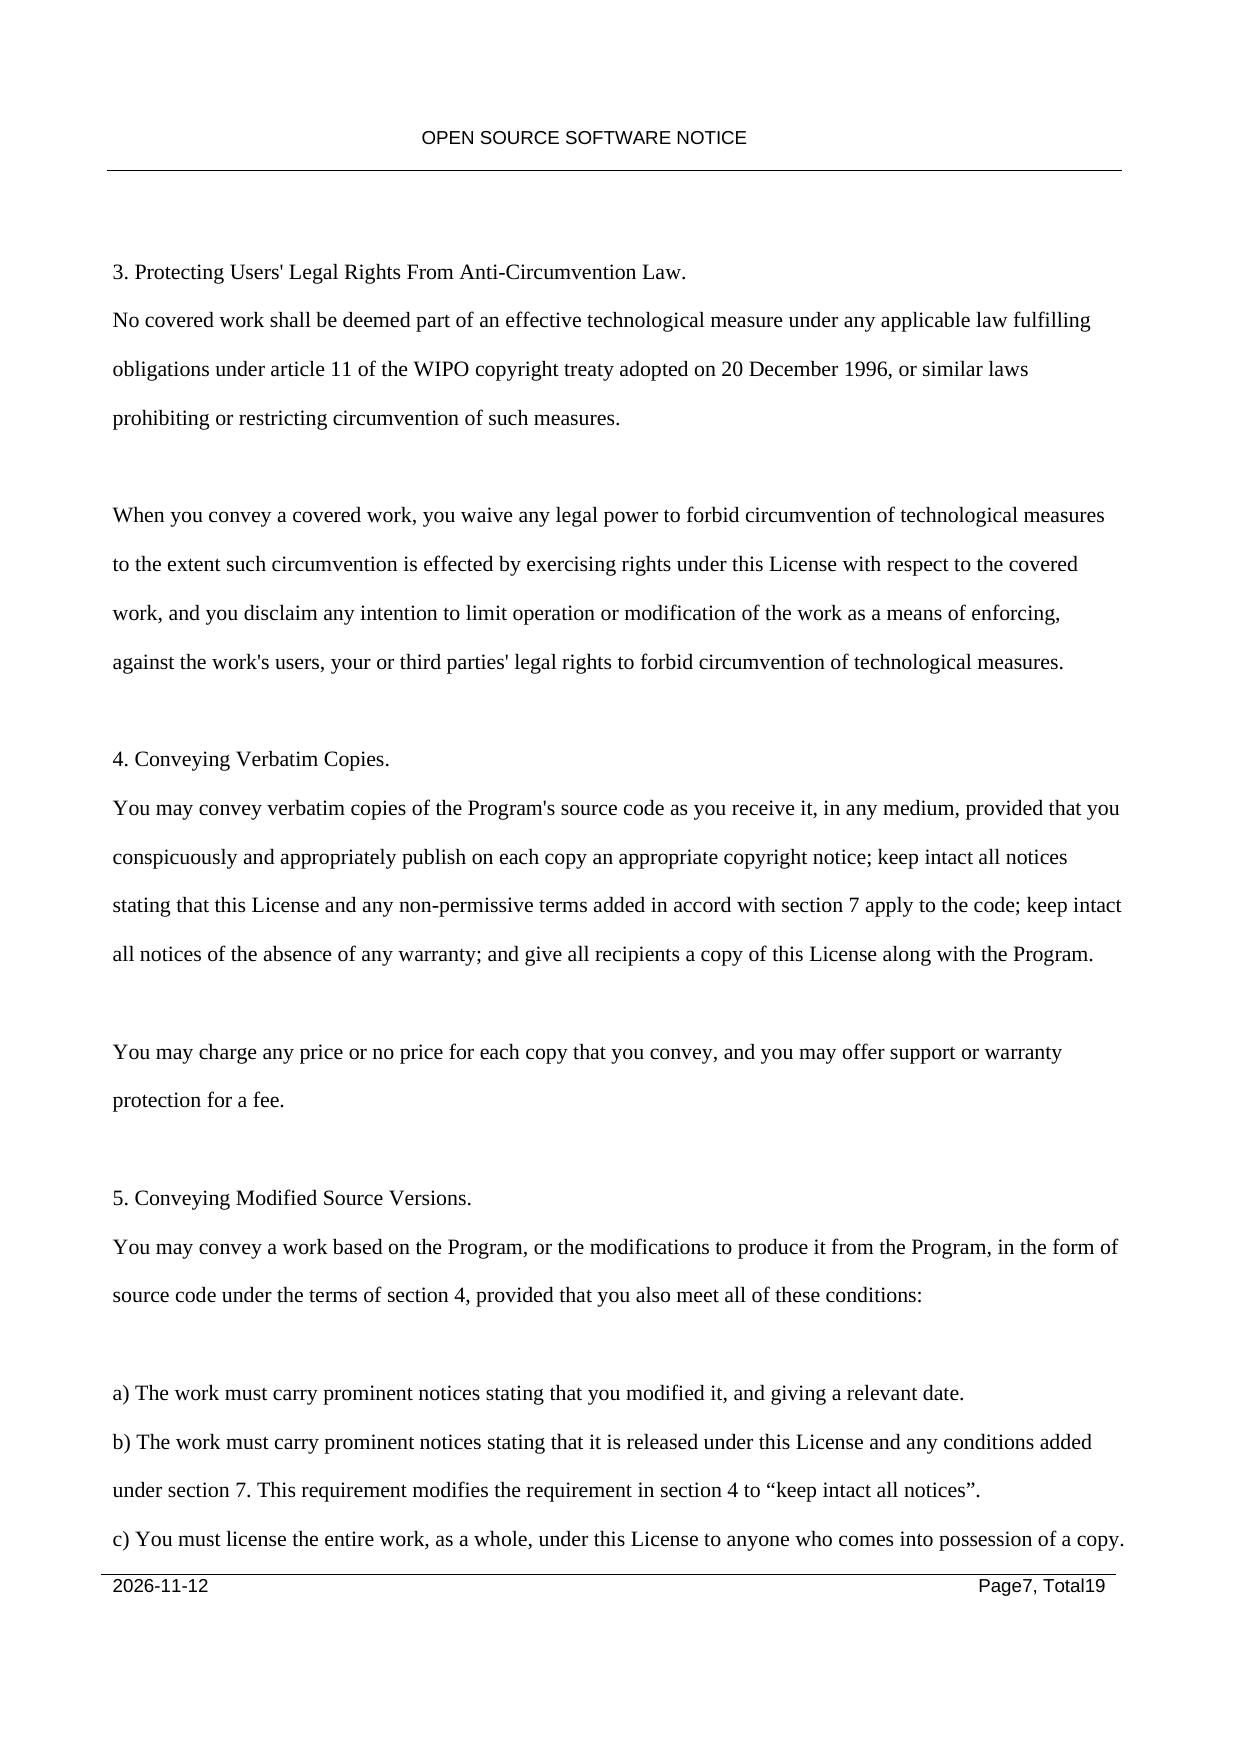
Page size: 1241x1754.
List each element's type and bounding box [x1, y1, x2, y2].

text [112, 206, 1128, 1555]
